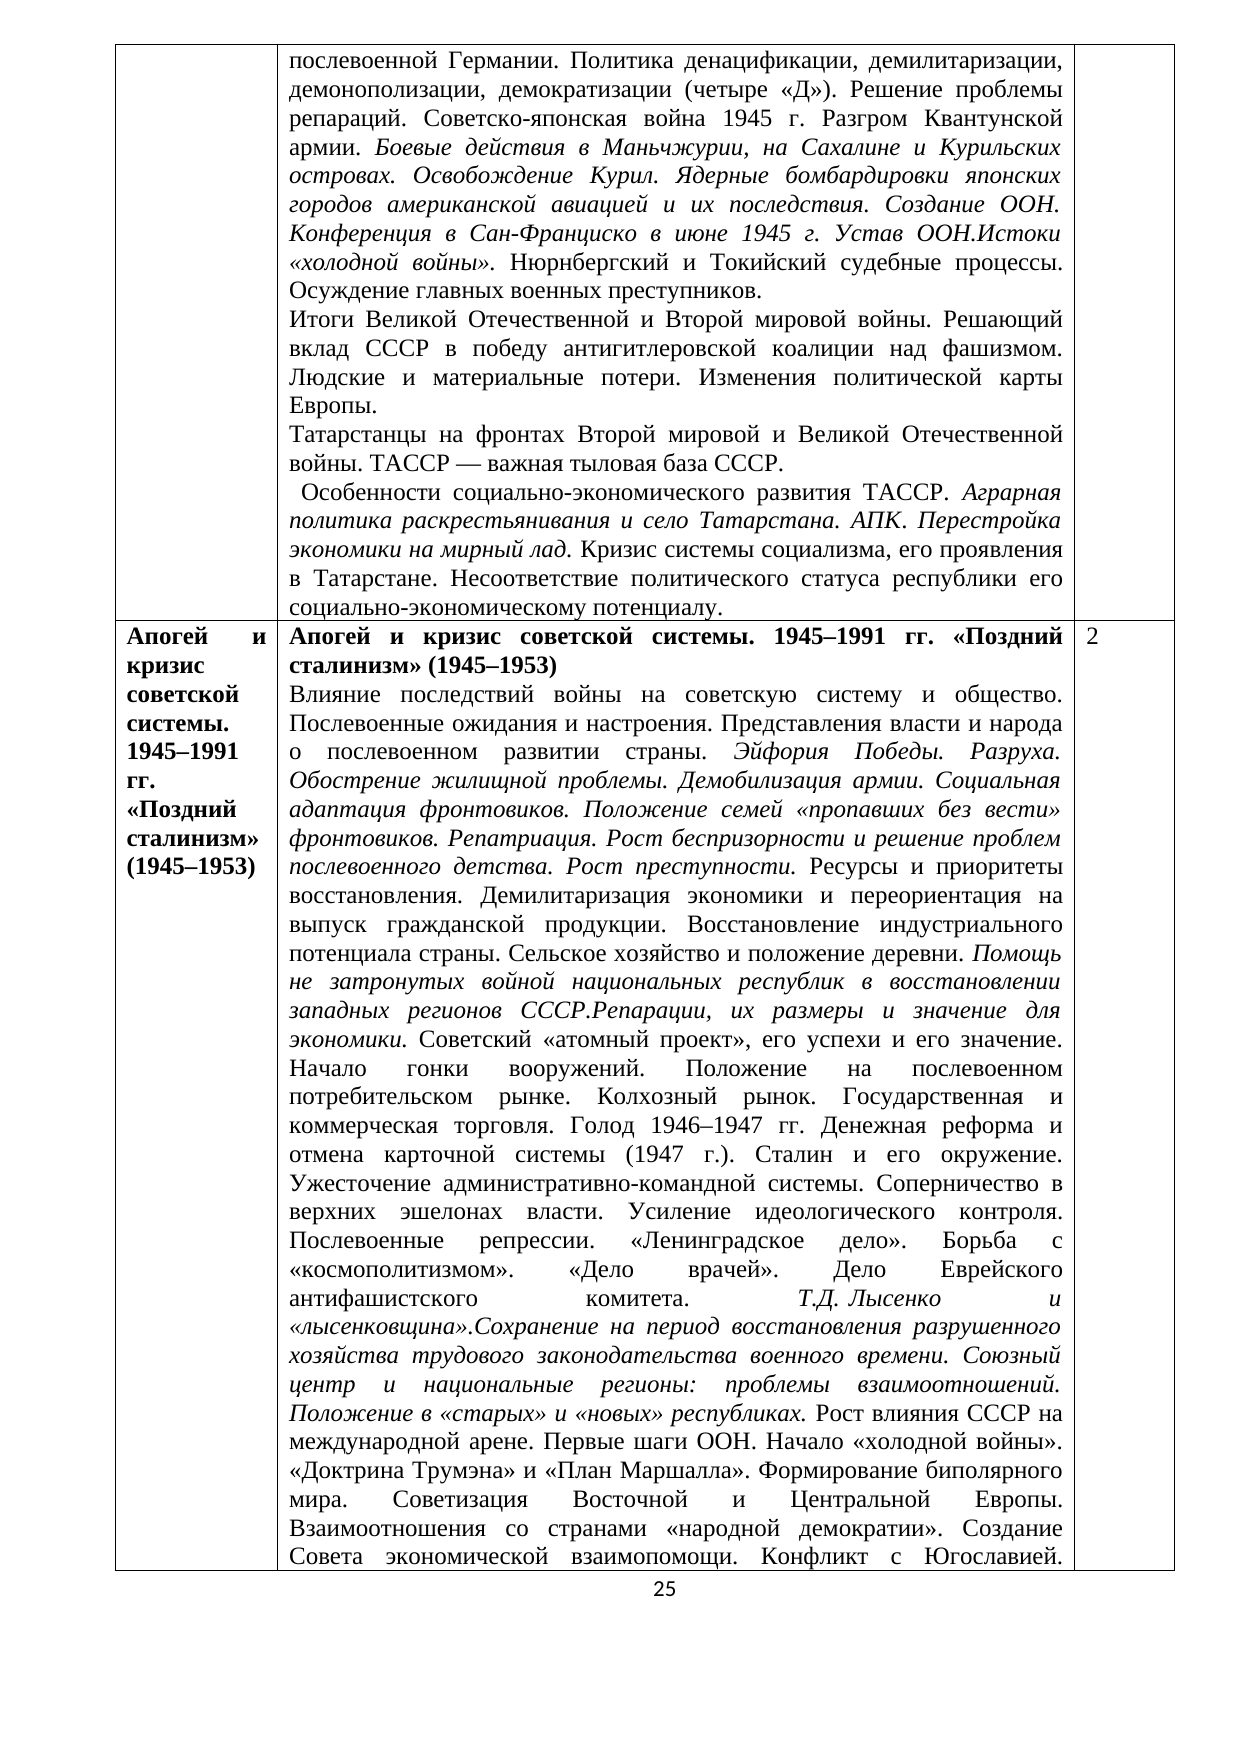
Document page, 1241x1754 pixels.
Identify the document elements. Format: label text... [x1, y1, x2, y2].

table_cell 2 [1075, 621, 1174, 1570]
table_cell 7 [1075, 45, 1174, 620]
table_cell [278, 621, 1074, 1570]
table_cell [116, 45, 277, 620]
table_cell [278, 45, 1074, 620]
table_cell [116, 621, 277, 1570]
